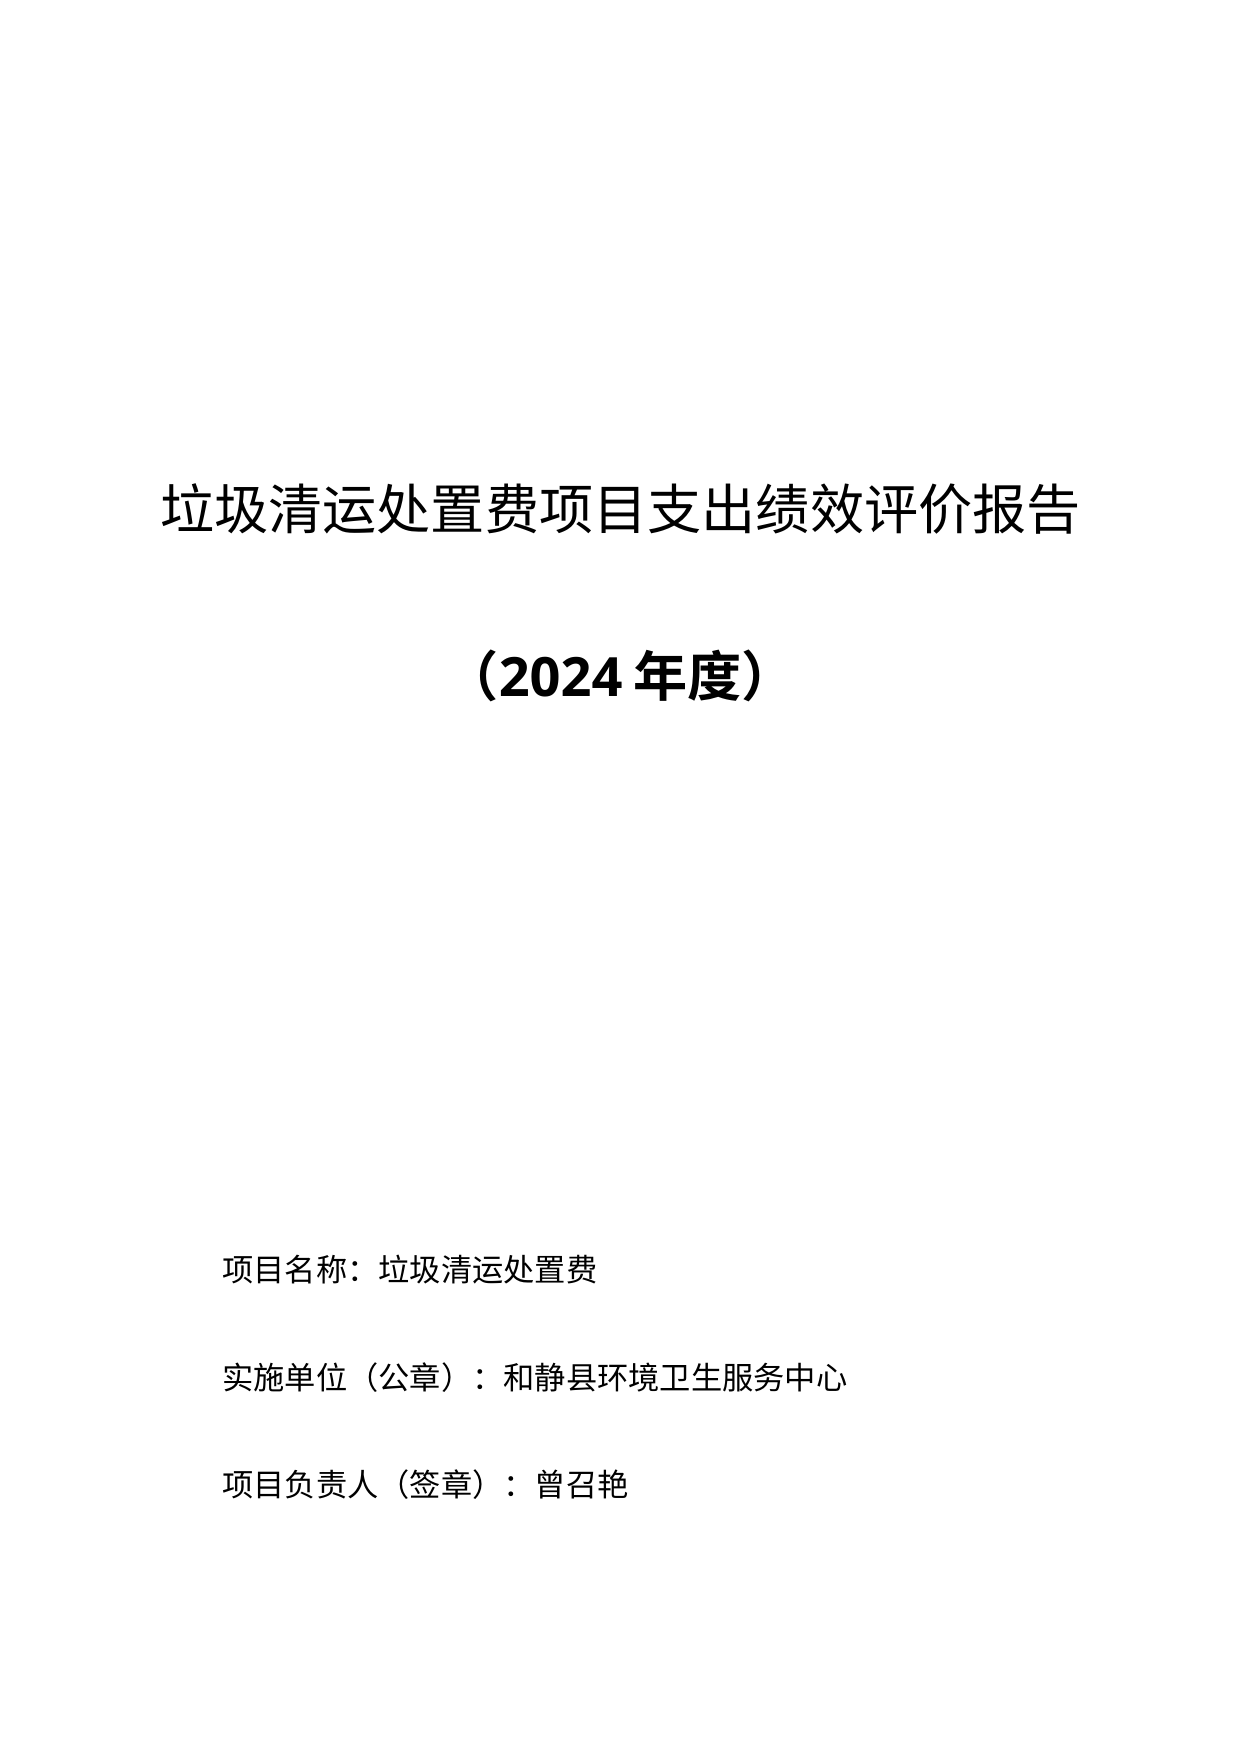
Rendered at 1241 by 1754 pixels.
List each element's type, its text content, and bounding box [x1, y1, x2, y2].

text 项目名称：垃圾清运处置费 [159, 1225, 1081, 1310]
text （2024年度） [159, 630, 1081, 715]
text 项目负责人（签章）：曾召艳 [159, 1441, 1081, 1526]
text 实施单位（公章）：和静县环境卫生服务中心 [159, 1333, 1081, 1418]
text 垃圾清运处置费项目支出绩效评价报告 [159, 464, 1081, 549]
